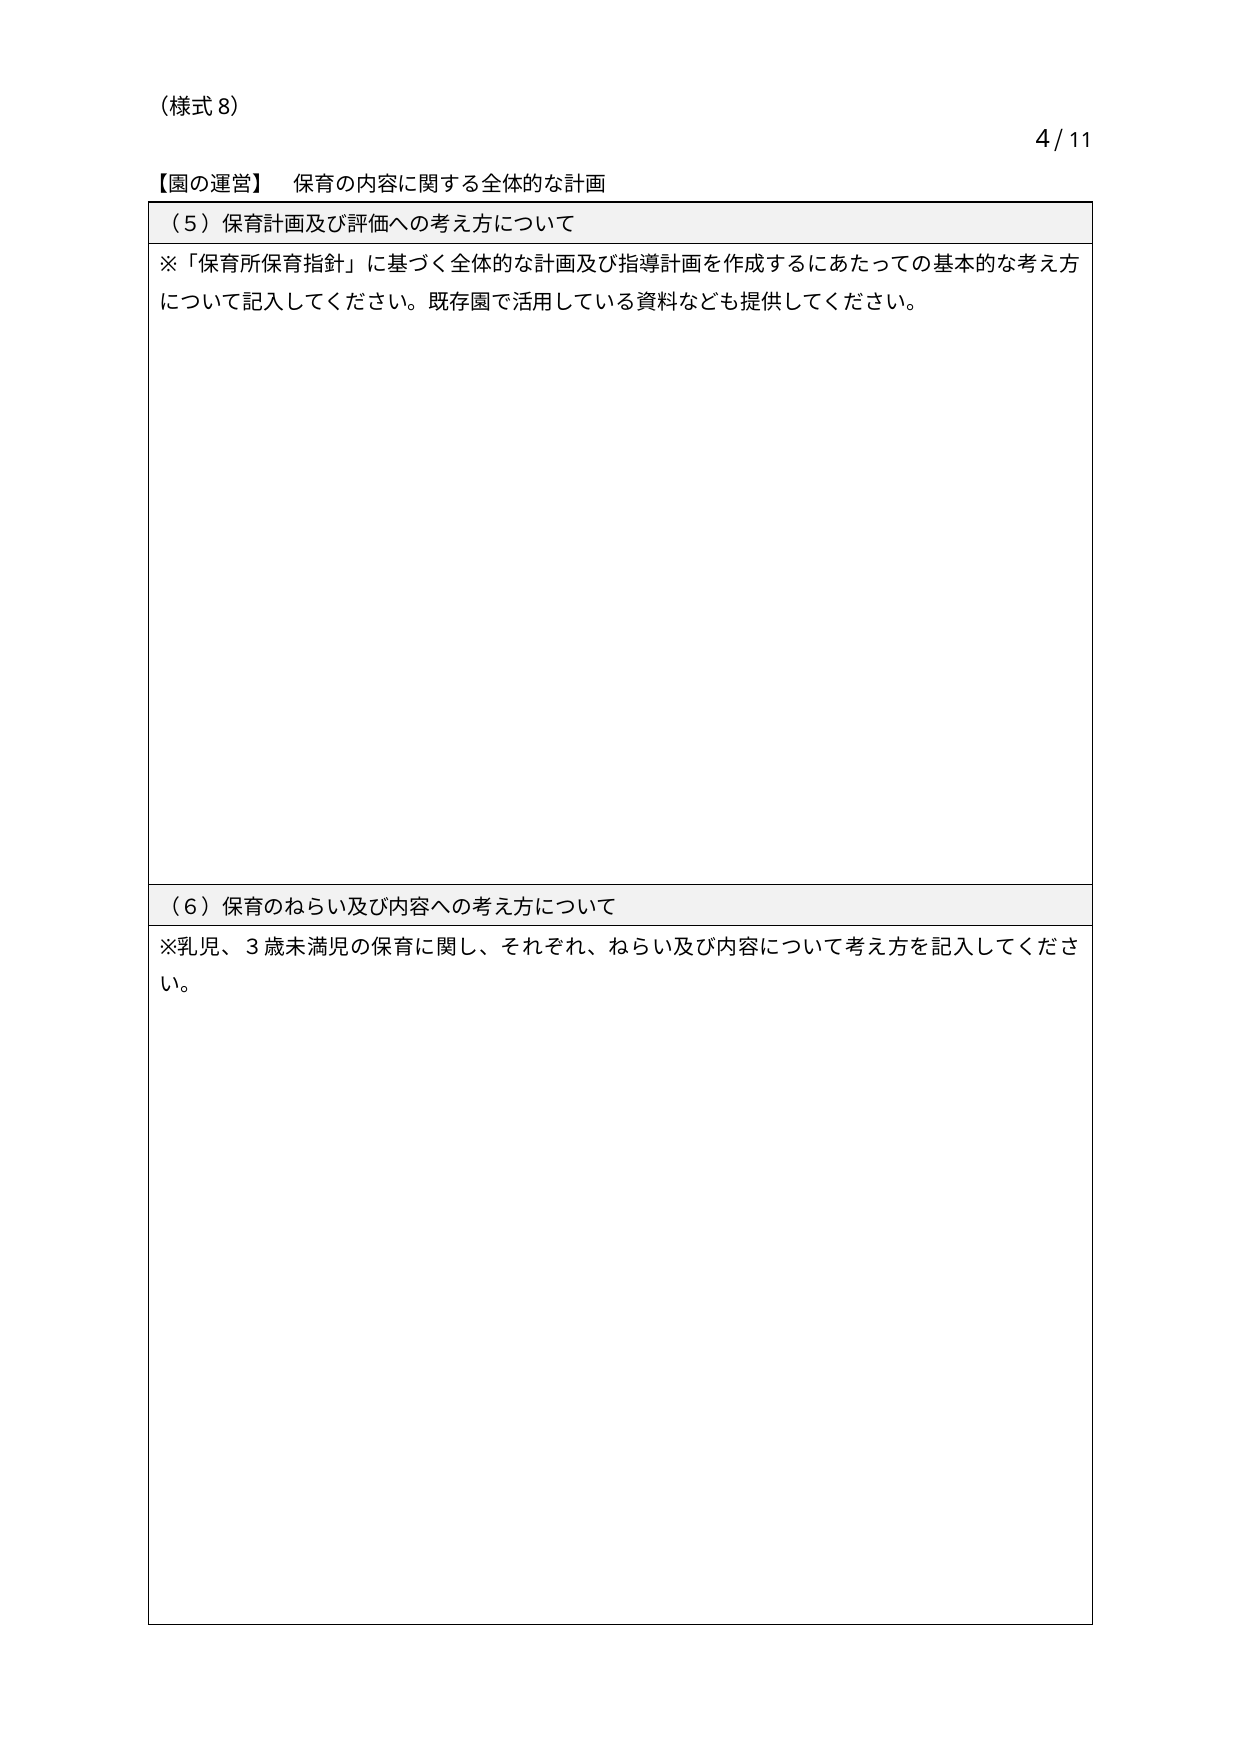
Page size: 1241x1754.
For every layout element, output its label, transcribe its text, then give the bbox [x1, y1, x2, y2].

table_cell ※乳児、３歳未満児の保育に関し、それぞれ、ねらい及び内容について考え方を記入してください。 [149, 926, 1092, 1624]
text 【園の運営】 保育の内容に関する全体的な計画 [148, 164, 1115, 201]
table_header （５）保育計画及び評価への考え方について [149, 203, 1092, 243]
table_cell ※「保育所保育指針」に基づく全体的な計画及び指導計画を作成するにあたっての基本的な考え方について記入してください。既存園で活用している資料なども提供してください。 [149, 244, 1092, 884]
table_cell （６）保育のねらい及び内容への考え方について [149, 885, 1092, 925]
